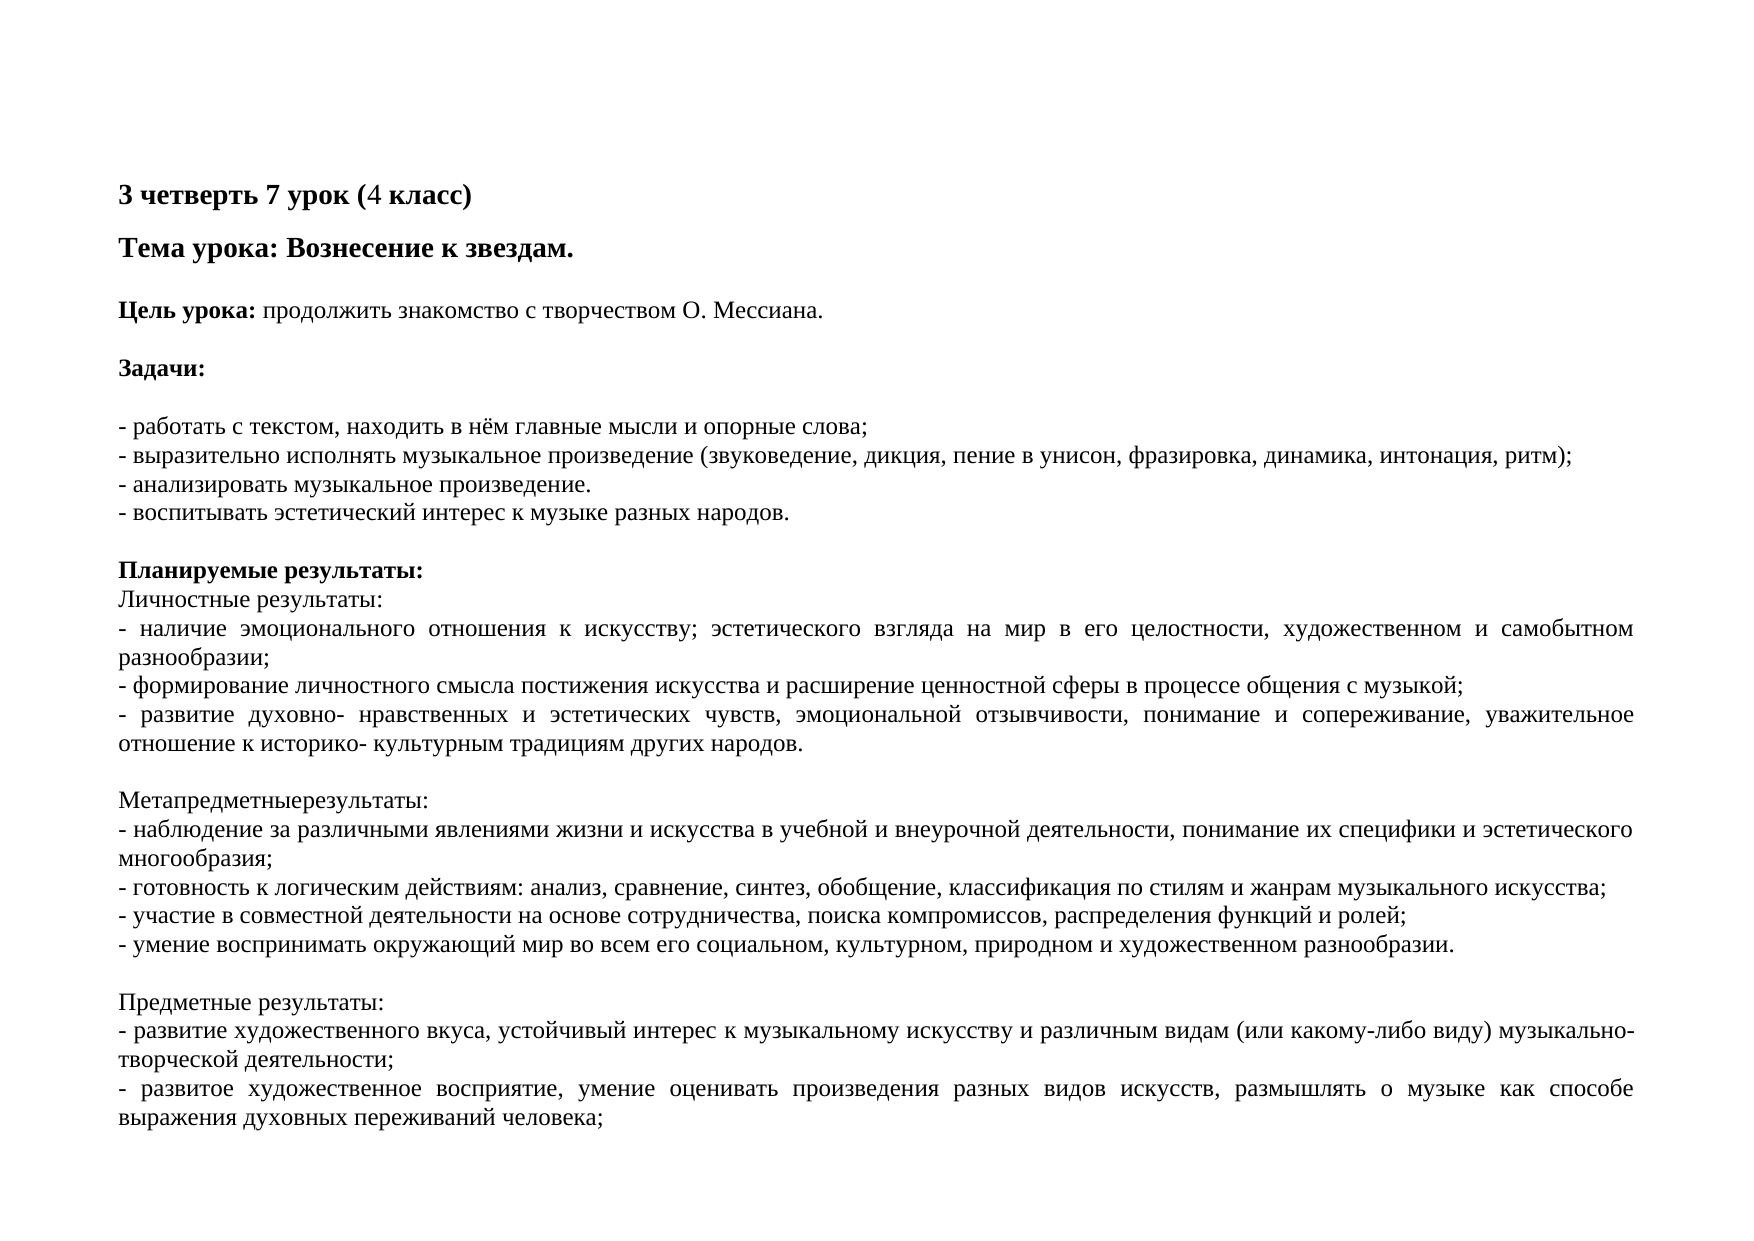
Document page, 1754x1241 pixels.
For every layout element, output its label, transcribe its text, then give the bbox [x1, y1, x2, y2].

text - воспитывать эстетический интерес к музыке разных народов. [118, 497, 1636, 526]
text - развитие духовно- нравственных и эстетических чувств, эмоциональной отзывчивости, понимание и сопереживание, уважительное отношение к историко- культурным традициям других народов. [118, 699, 1636, 757]
text - наличие эмоционального отношения к искусству; эстетического взгляда на мир в его целостности, художественном и самобытном разнообразии; - формирование личностного смысла постижения искусства и расширение ценностной сферы в процессе общения с музыкой; [118, 613, 1636, 699]
text - умение воспринимать окружающий мир во всем его социальном, культурном, природном и художественном разнообразии. [118, 929, 1636, 958]
text 3 четверть 7 урок (4 класс) [118, 177, 1636, 211]
text Тема урока: Вознесение к звездам. [118, 230, 1636, 263]
text - участие в совместной деятельности на основе сотрудничества, поиска компромиссов, распределения функций и ролей; [118, 900, 1636, 929]
text - работать с текстом, находить в нём главные мысли и опорные слова; [118, 411, 1636, 440]
text Предметные результаты: [118, 987, 1636, 1015]
text - развитое художественное восприятие, умение оценивать произведения разных видов искусств, размышлять о музыке как способе выражения духовных переживаний человека; [118, 1073, 1636, 1130]
text Планируемые результаты: [118, 555, 1636, 584]
text - готовность к логическим действиям: анализ, сравнение, синтез, обобщение, классификация по стилям и жанрам музыкального искусства; [118, 872, 1636, 900]
text - выразительно исполнять музыкальное произведение (звуковедение, дикция, пение в унисон, фразировка, динамика, интонация, ритм); [118, 440, 1636, 469]
text - анализировать музыкальное произведение. [118, 469, 1636, 497]
text - наблюдение за различными явлениями жизни и искусства в учебной и внеурочной деятельности, понимание их специфики и эстетического многообразия; [118, 814, 1636, 872]
text Личностные результаты: [118, 584, 1636, 613]
text - развитие художественного вкуса, устойчивый интерес к музыкальному искусству и различным видам (или какому-либо виду) музыкально-творческой деятельности; [118, 1015, 1636, 1073]
text Цель урока: продолжить знакомство с творчеством О. Мессиана. [118, 295, 1636, 324]
text Задачи: [118, 353, 1636, 382]
text Метапредметныерезультаты: [118, 785, 1636, 814]
